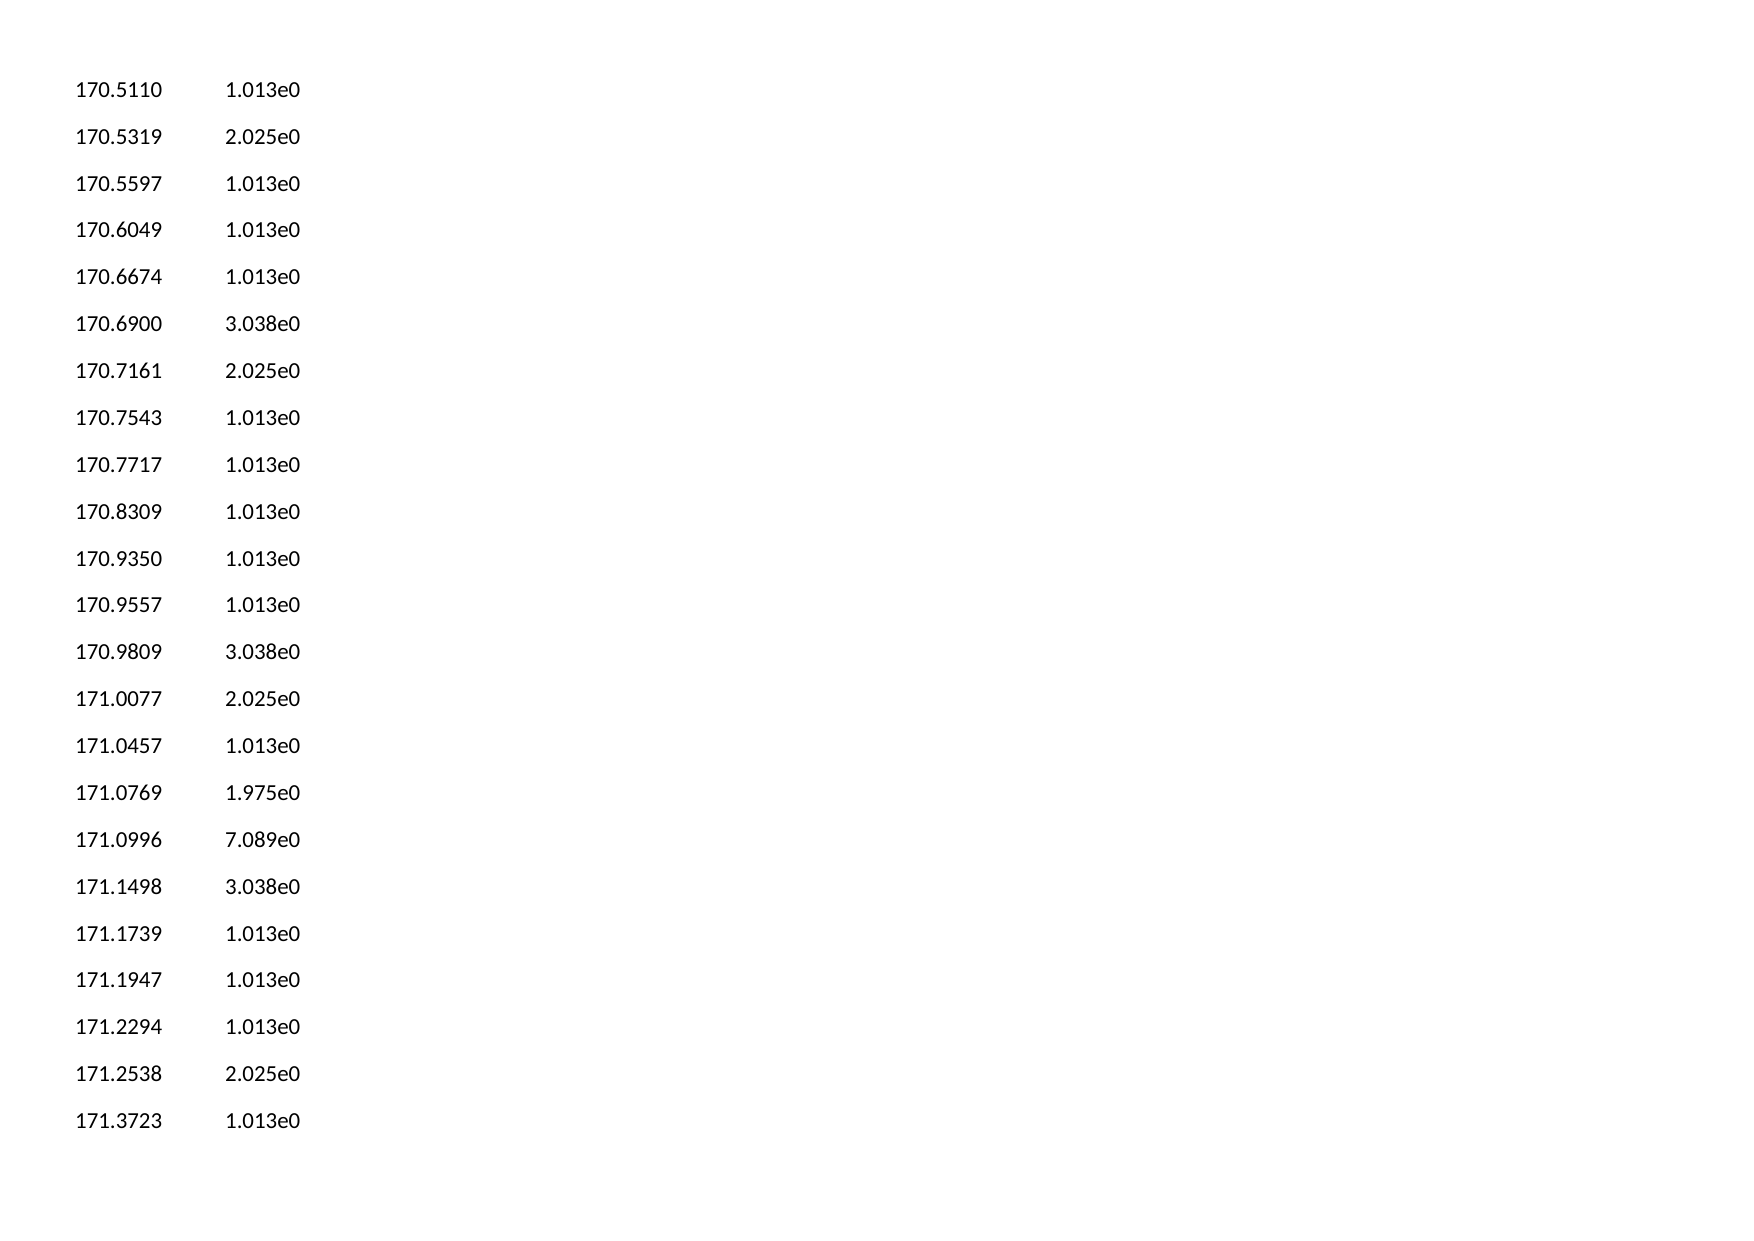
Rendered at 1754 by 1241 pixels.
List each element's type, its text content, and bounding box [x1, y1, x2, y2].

text 170.7543 1.013e0 [75, 403, 1679, 431]
text 170.6674 1.013e0 [75, 262, 1679, 291]
text 171.3723 1.013e0 [75, 1106, 1679, 1134]
text 170.5319 2.025e0 [75, 122, 1679, 150]
text 170.5597 1.013e0 [75, 169, 1679, 197]
text 170.7161 2.025e0 [75, 356, 1679, 384]
text 171.2294 1.013e0 [75, 1012, 1679, 1041]
text 171.0077 2.025e0 [75, 684, 1679, 712]
text 171.0996 7.089e0 [75, 825, 1679, 853]
text 171.1739 1.013e0 [75, 919, 1679, 947]
text 171.0457 1.013e0 [75, 731, 1679, 759]
text 171.1498 3.038e0 [75, 872, 1679, 900]
text 170.9809 3.038e0 [75, 637, 1679, 666]
text 170.8309 1.013e0 [75, 497, 1679, 525]
text 171.2538 2.025e0 [75, 1059, 1679, 1087]
text 170.7717 1.013e0 [75, 450, 1679, 478]
text 170.9350 1.013e0 [75, 544, 1679, 572]
text 171.1947 1.013e0 [75, 966, 1679, 994]
text 170.9557 1.013e0 [75, 591, 1679, 619]
text 170.6900 3.038e0 [75, 309, 1679, 337]
text 170.6049 1.013e0 [75, 216, 1679, 244]
text 170.5110 1.013e0 [75, 75, 1679, 103]
text 171.0769 1.975e0 [75, 778, 1679, 806]
